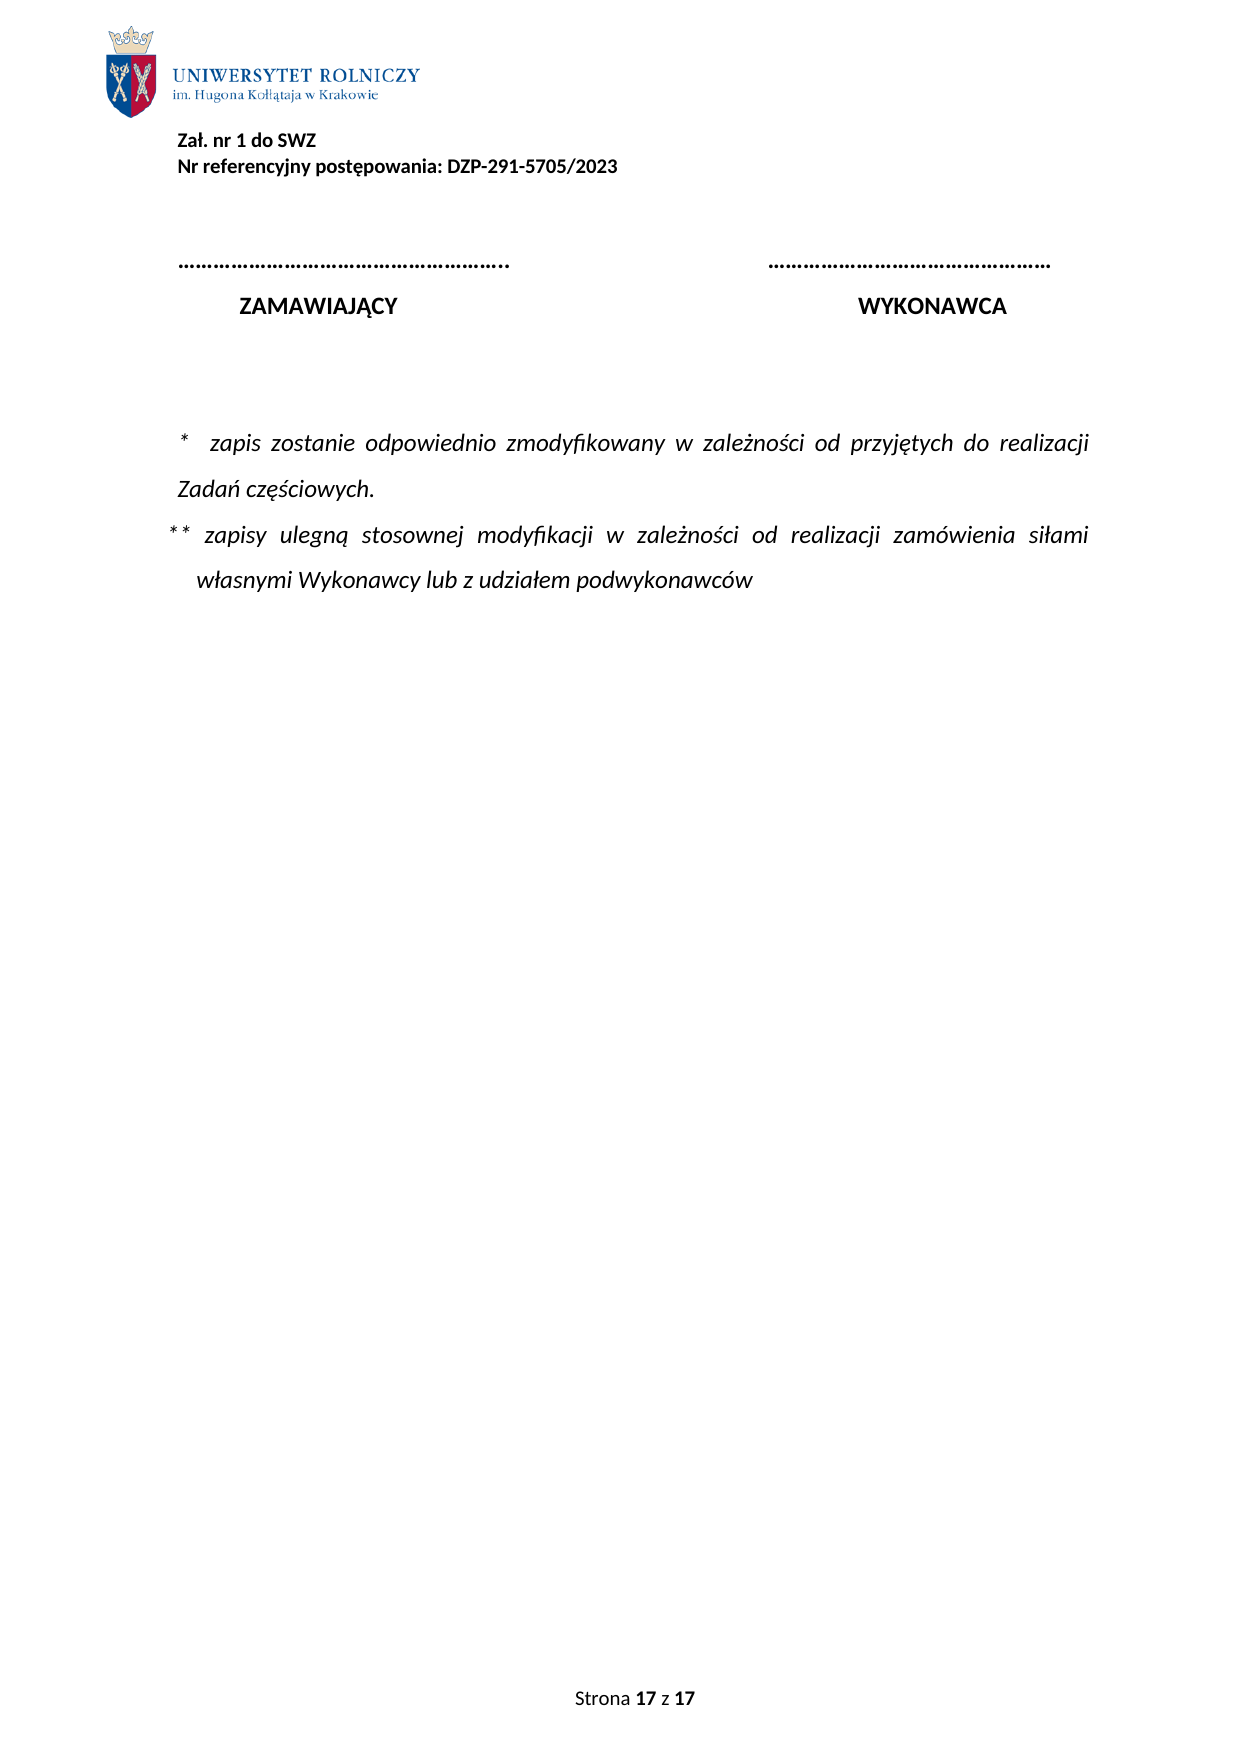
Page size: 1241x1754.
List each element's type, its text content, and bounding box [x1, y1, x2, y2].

text ZAMAWIAJĄCY WYKONAWCA [177, 290, 1093, 321]
text ** zapisy ulegną stosownej modyfikacji w zależności od realizacji zamówienia siłami własnymi Wykonawcy lub z udziałem podwykonawców [166, 519, 1093, 595]
picture [101, 26, 434, 121]
text * zapis zostanie odpowiednio zmodyfikowany w zależności od przyjętych do realizacji Zadań częściowych. [177, 427, 1093, 504]
text ……………………………………………….. ………………………………………… [177, 244, 1093, 275]
